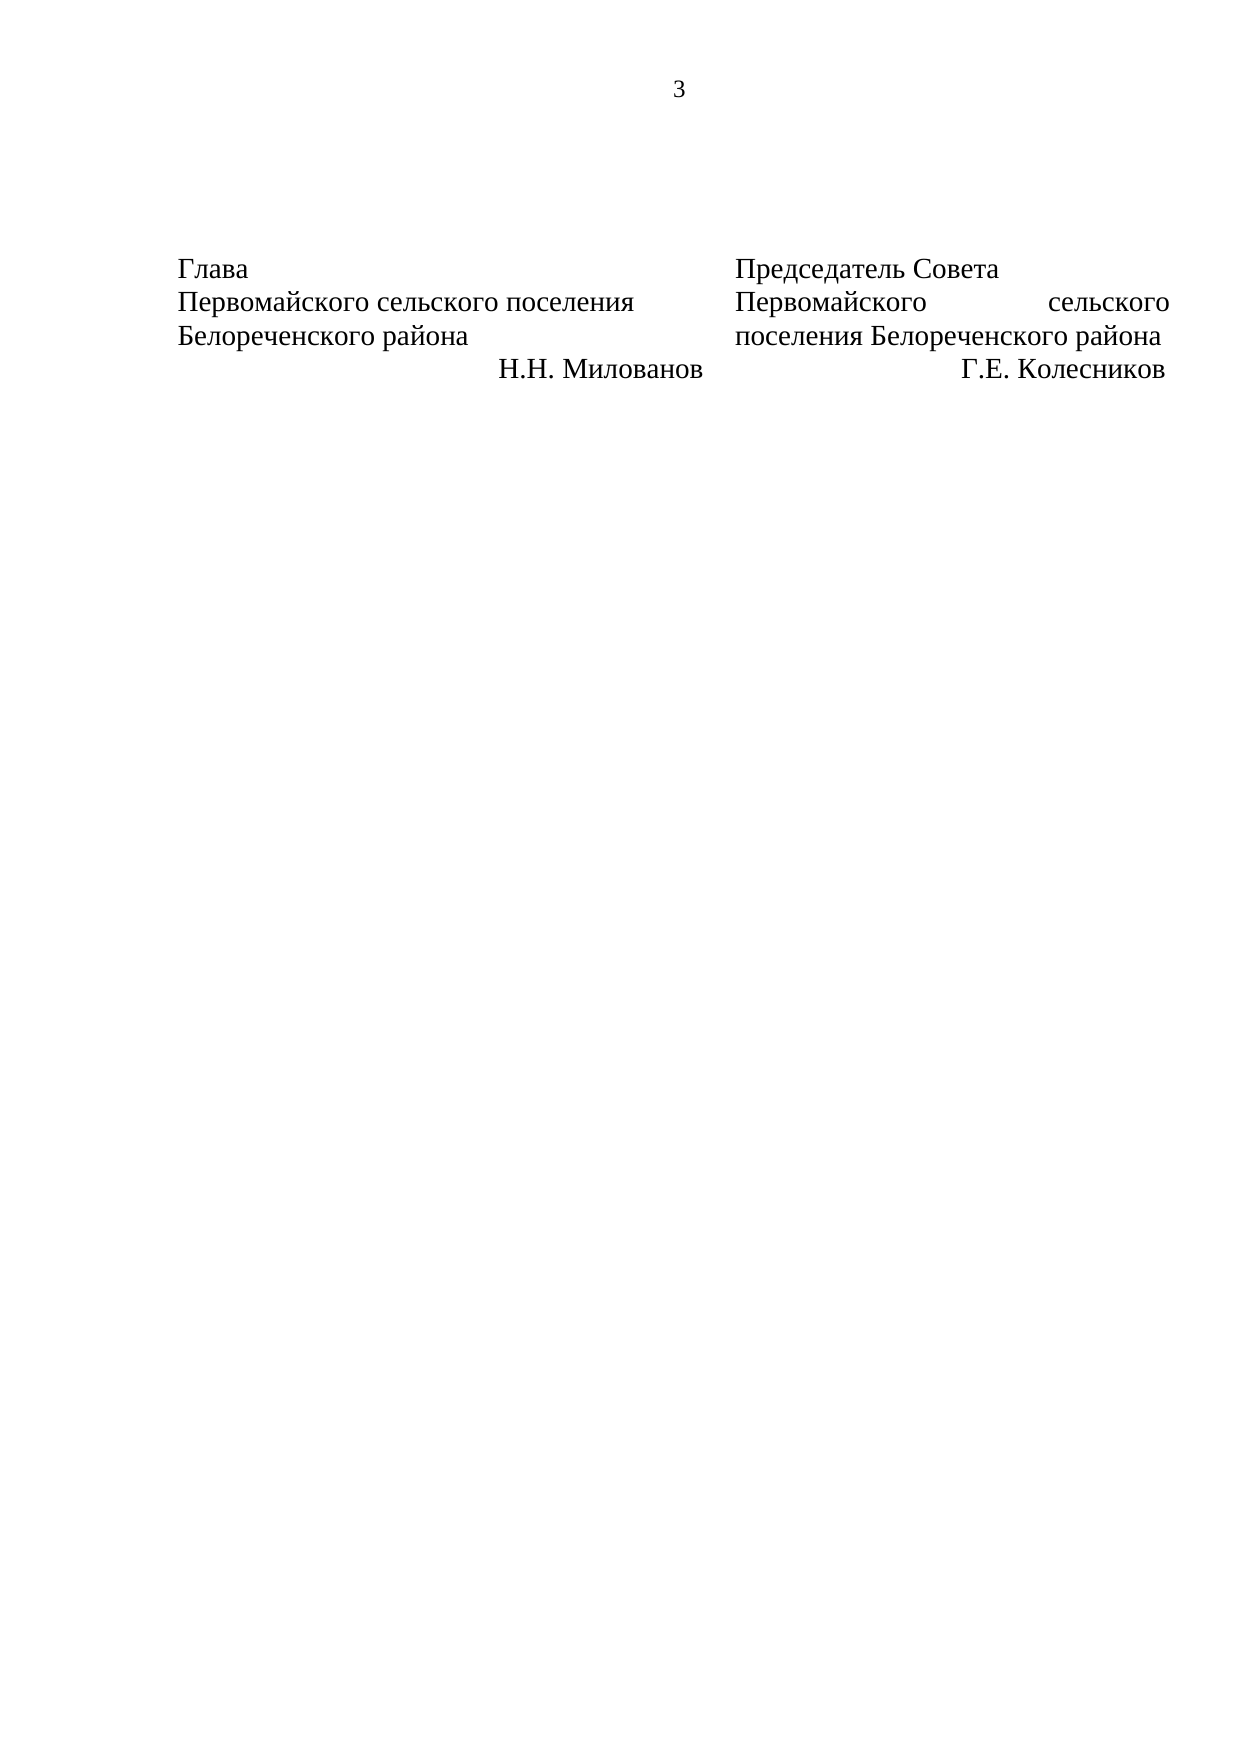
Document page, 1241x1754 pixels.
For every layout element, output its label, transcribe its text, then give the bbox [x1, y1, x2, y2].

table_header Председатель Совета Первомайского сельского поселения Белореченского района Г.Е. Колесников [724, 251, 1181, 385]
table_header Глава Первомайского сельского поселения Белореченского района Н.Н. Милованов [166, 251, 723, 385]
